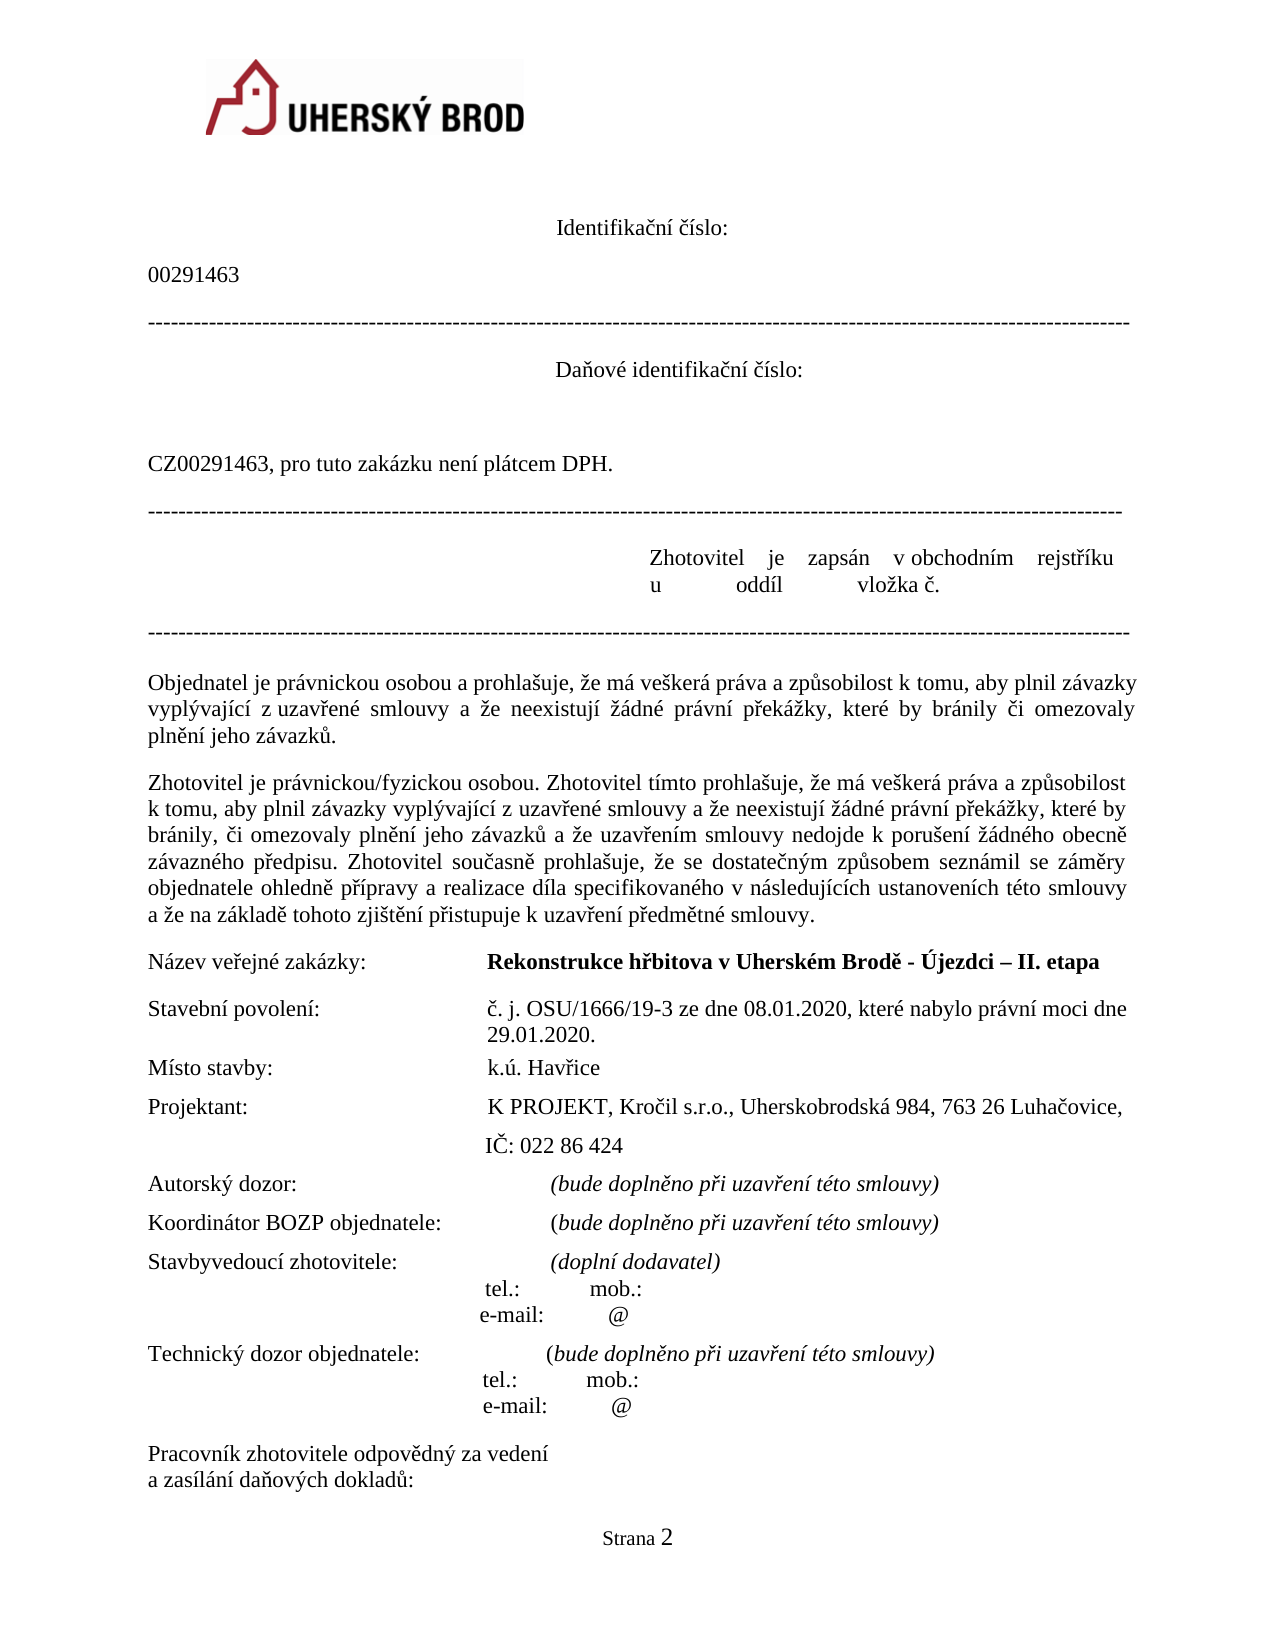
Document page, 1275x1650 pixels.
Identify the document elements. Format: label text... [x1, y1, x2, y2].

text e-mail: @ [443, 1392, 1137, 1419]
text Zhotovitel je zapsán v obchodním rejstříku u oddíl vložka č. [649, 544, 1137, 597]
text tel.: mob.: [442, 1366, 1137, 1392]
text --------------------------------------------------------------------------------------------------------------------------------- [148, 308, 1137, 335]
text Místo stavby: k.ú. Havřice [148, 1054, 1127, 1080]
picture [205, 59, 524, 135]
text Stavbyvedoucí zhotovitele: (doplní dodavatel) [148, 1248, 1127, 1274]
text tel.: mob.: [148, 1274, 1127, 1301]
text Koordinátor BOZP objednatele: (bude doplněno při uzavření této smlouvy) [148, 1209, 1127, 1236]
text IČ: 022 86 424 [148, 1132, 1127, 1158]
text Autorský dozor: (bude doplněno při uzavření této smlouvy) [148, 1171, 1127, 1197]
text Projektant: K PROJEKT, Kročil s.r.o., Uherskobrodská 984, 763 26 Luhačovice, [148, 1093, 1127, 1119]
text Pracovník zhotovitele odpovědný za vedení [148, 1440, 1127, 1466]
text Zhotovitel je právnickou/fyzickou osobou. Zhotovitel tímto prohlašuje, že má veškerá práva a způsobilost k tomu, aby plnil závazky vyplývající z uzavřené smlouvy a že neexistují žádné právní překážky, které by bránily, či omezovaly plnění jeho závazků a že uzavřením smlouvy nedojde k porušení žádného obecně závazného předpisu. Zhotovitel současně prohlašuje, že se dostatečným způsobem seznámil se záměry objednatele ohledně přípravy a realizace díla specifikovaného v následujících ustanoveních této smlouvy a že na základě tohoto zjištění přistupuje k uzavření předmětné smlouvy. [148, 769, 1127, 927]
text 00291463 [148, 261, 1137, 288]
text CZ00291463, pro tuto zakázku není plátcem DPH. [148, 450, 1137, 476]
text Daňové identifikační číslo: [148, 356, 1137, 382]
text Technický dozor objednatele: (bude doplněno při uzavření této smlouvy) [148, 1340, 1127, 1366]
text e-mail: @ [148, 1301, 1127, 1327]
text Stavební povolení: č. j. OSU/1666/19-3 ze dne 08.01.2020, které nabylo právní moci dne 29.01.2020. [148, 995, 1127, 1048]
text Název veřejné zakázky: Rekonstrukce hřbitova v Uherském Brodě - Újezdci – II. etapa [148, 948, 1127, 974]
text -------------------------------------------------------------------------------------------------------------------------------- [148, 497, 1137, 523]
text Objednatel je právnickou osobou a prohlašuje, že má veškerá práva a způsobilost k tomu, aby plnil závazky vyplývající z uzavřené smlouvy a že neexistují žádné právní překážky, které by bránily či omezovaly plnění jeho závazků. [148, 669, 1137, 748]
text Identifikační číslo: [148, 214, 1137, 240]
text --------------------------------------------------------------------------------------------------------------------------------- [148, 618, 1137, 644]
text a zasílání daňových dokladů: [148, 1466, 1127, 1492]
